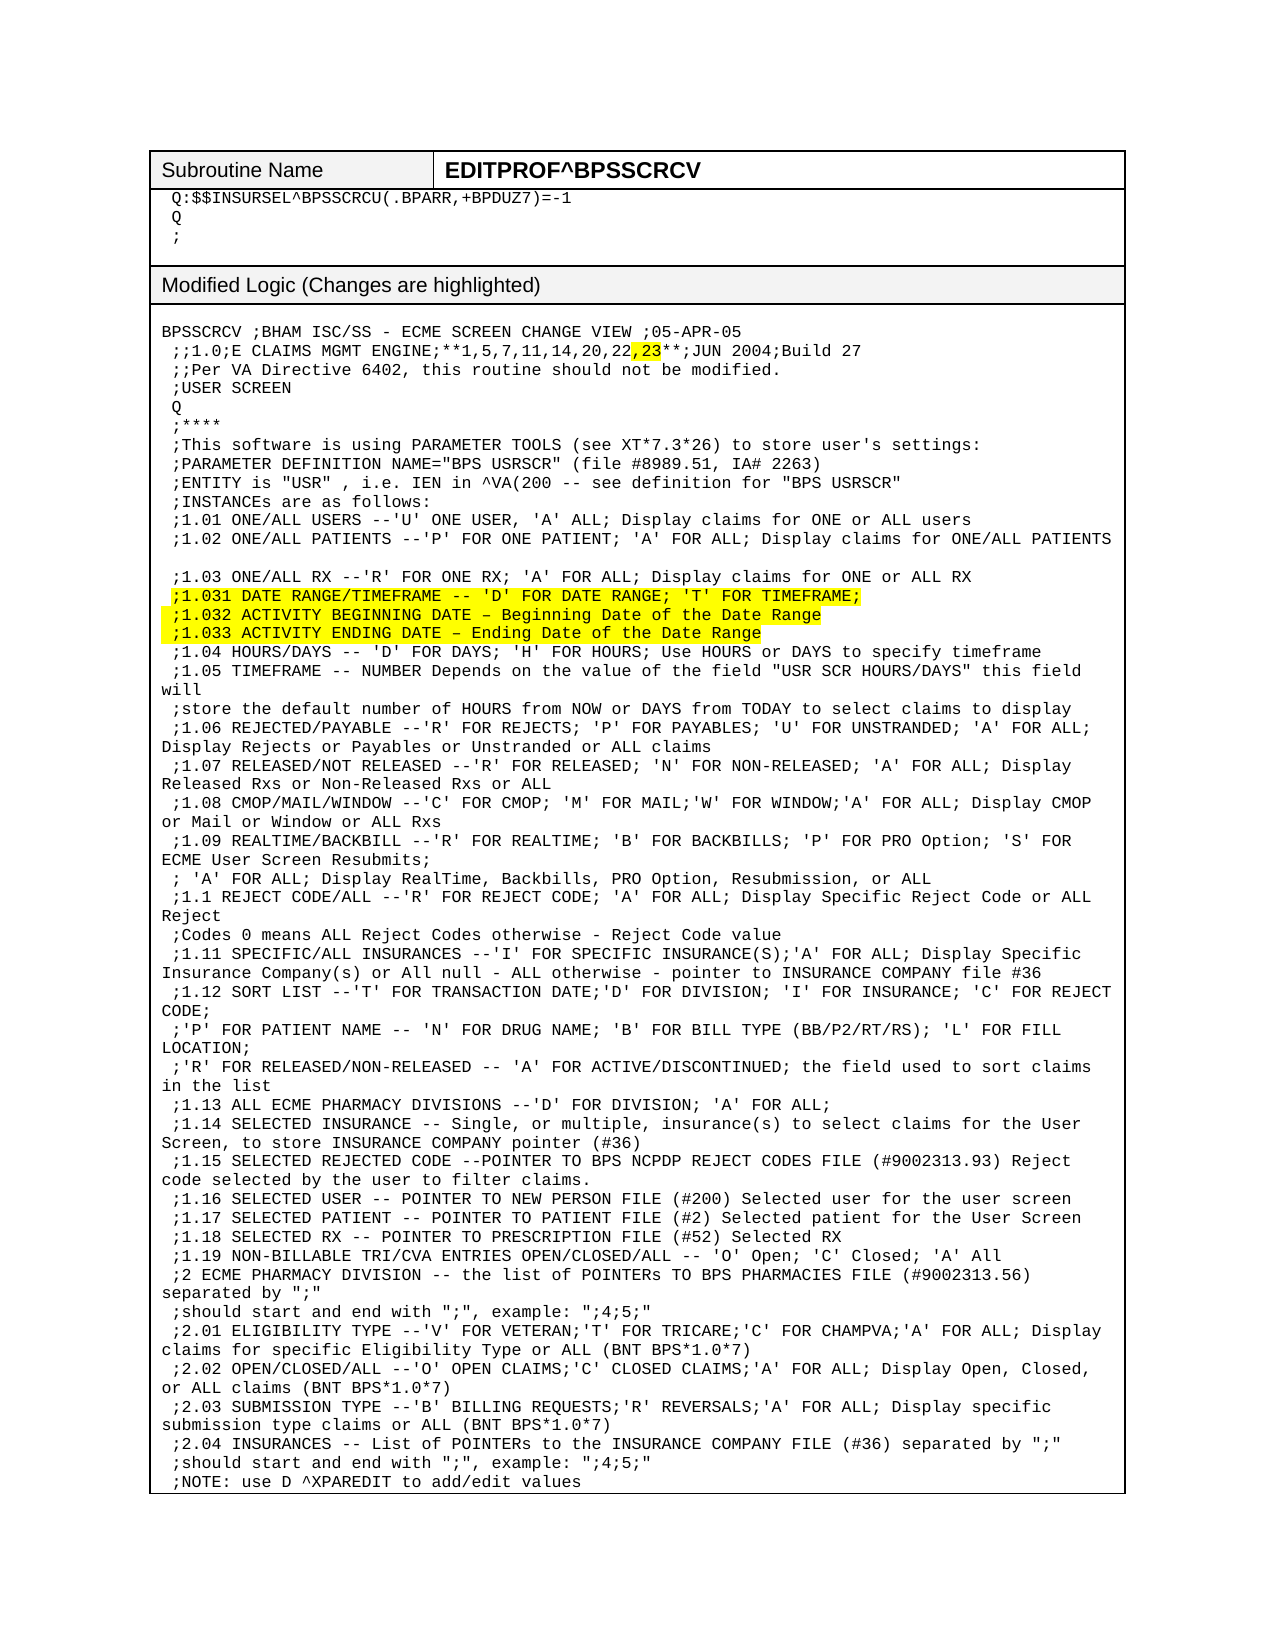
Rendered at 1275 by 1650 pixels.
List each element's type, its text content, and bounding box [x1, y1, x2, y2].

table_header Subroutine Name [151, 152, 433, 188]
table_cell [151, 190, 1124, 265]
table_header EDITPROF^BPSSCRCV [434, 152, 1124, 188]
table_cell Modified Logic (Changes are highlighted) [151, 267, 1124, 303]
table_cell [151, 305, 1124, 1492]
